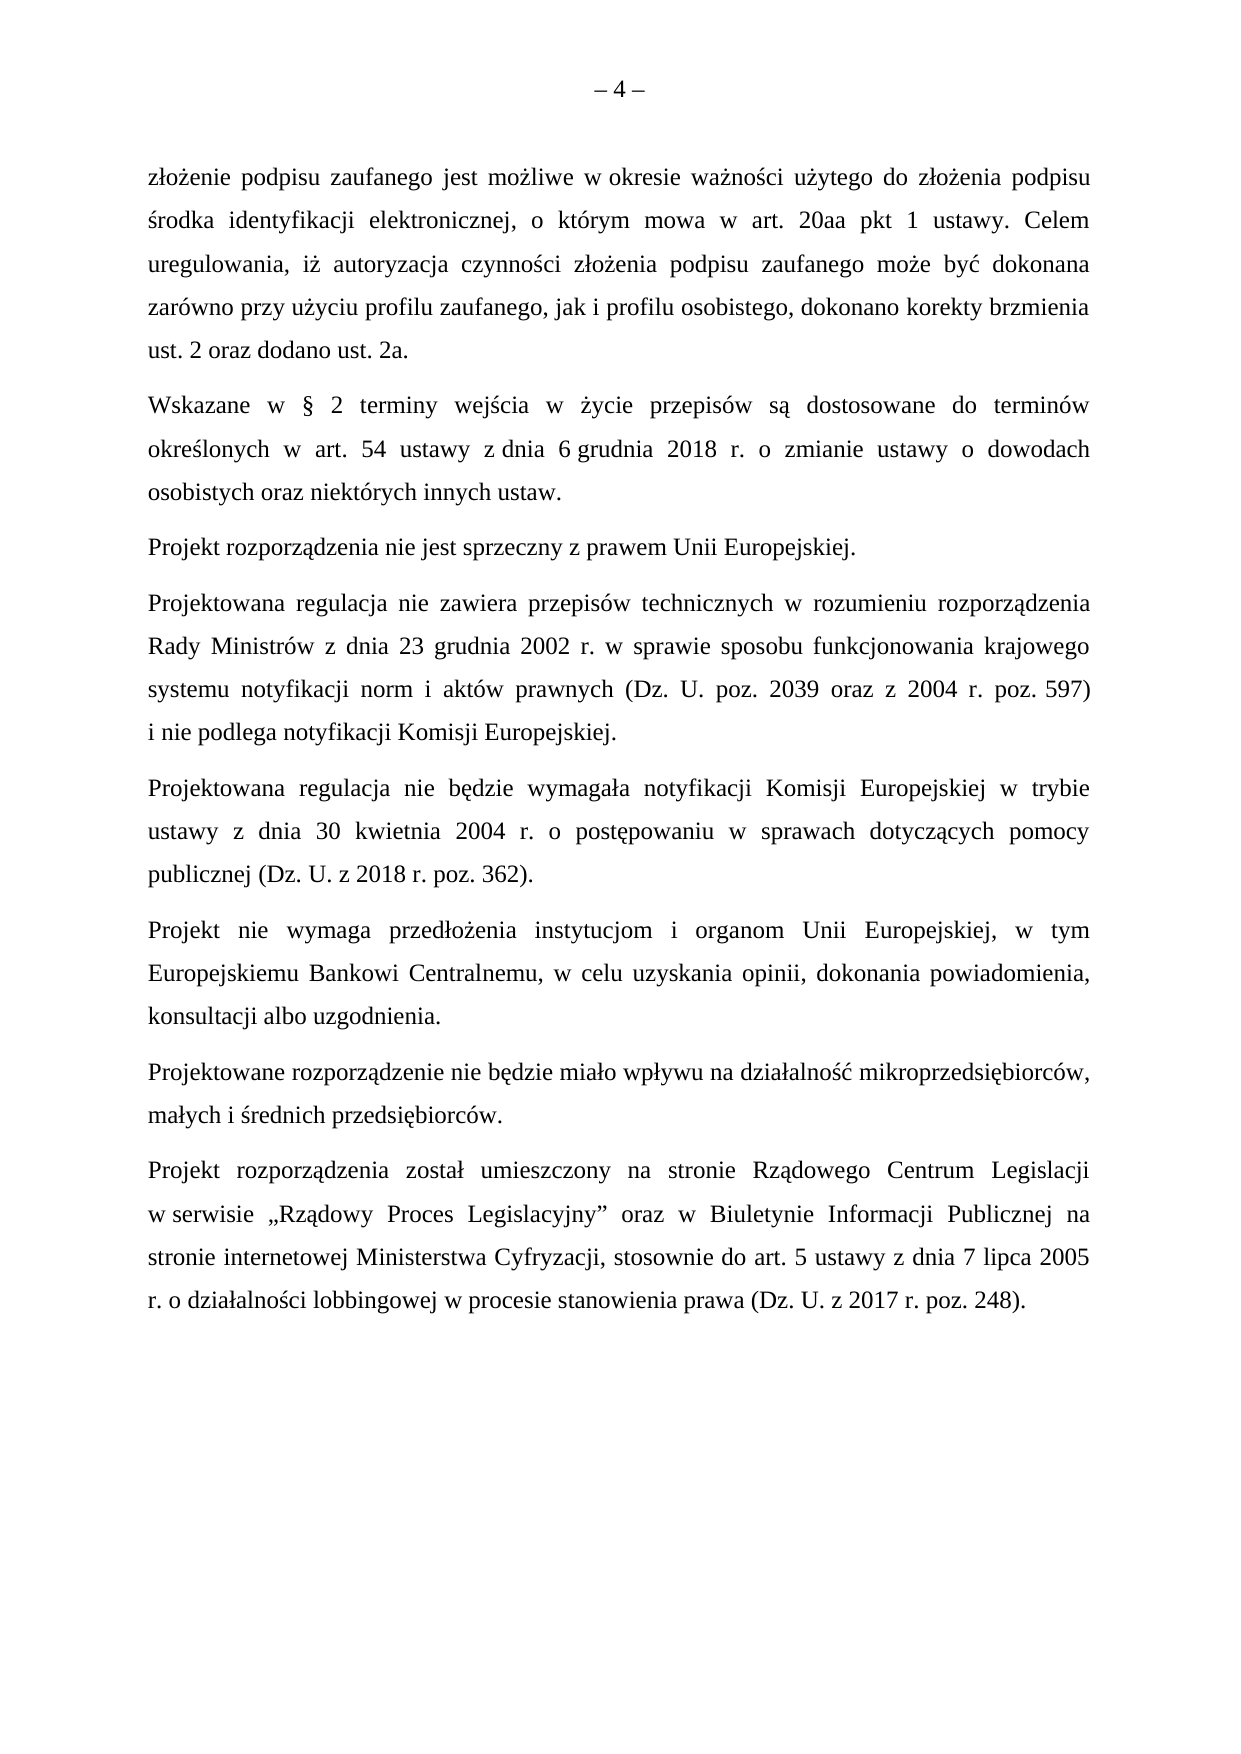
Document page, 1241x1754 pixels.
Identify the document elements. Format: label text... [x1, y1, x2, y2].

text Projekt rozporządzenia nie jest sprzeczny z prawem Unii Europejskiej. [148, 532, 1091, 561]
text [148, 162, 1091, 364]
text Projektowane rozporządzenie nie będzie miało wpływu na działalność mikroprzedsiębiorców, małych i średnich przedsiębiorców. [148, 1057, 1091, 1129]
text Projektowana regulacja nie będzie wymagała notyfikacji Komisji Europejskiej w trybie ustawy z dnia 30 kwietnia 2004 r. o postępowaniu w sprawach dotyczących pomocy publicznej (Dz. U. z 2018 r. poz. 362). [148, 773, 1091, 888]
text Projekt rozporządzenia został umieszczony na stronie Rządowego Centrum Legislacji w serwisie „Rządowy Proces Legislacyjny” oraz w Biuletynie Informacji Publicznej na stronie internetowej Ministerstwa Cyfryzacji, stosownie do art. 5 ustawy z dnia 7 lipca 2005 r. o działalności lobbingowej w procesie stanowienia prawa (Dz. U. z 2017 r. poz. 248). [148, 1156, 1091, 1314]
text Projekt nie wymaga przedłożenia instytucjom i organom Unii Europejskiej, w tym Europejskiemu Bankowi Centralnemu, w celu uzyskania opinii, dokonania powiadomienia, konsultacji albo uzgodnienia. [148, 915, 1091, 1030]
text Wskazane w § 2 terminy wejścia w życie przepisów są dostosowane do terminów określonych w art. 54 ustawy z dnia 6 grudnia 2018 r. o zmianie ustawy o dowodach osobistych oraz niektórych innych ustaw. [148, 391, 1091, 506]
text Projektowana regulacja nie zawiera przepisów technicznych w rozumieniu rozporządzenia Rady Ministrów z dnia 23 grudnia 2002 r. w sprawie sposobu funkcjonowania krajowego systemu notyfikacji norm i aktów prawnych (Dz. U. poz. 2039 oraz z 2004 r. poz. 597) i nie podlega notyfikacji Komisji Europejskiej. [148, 588, 1091, 746]
